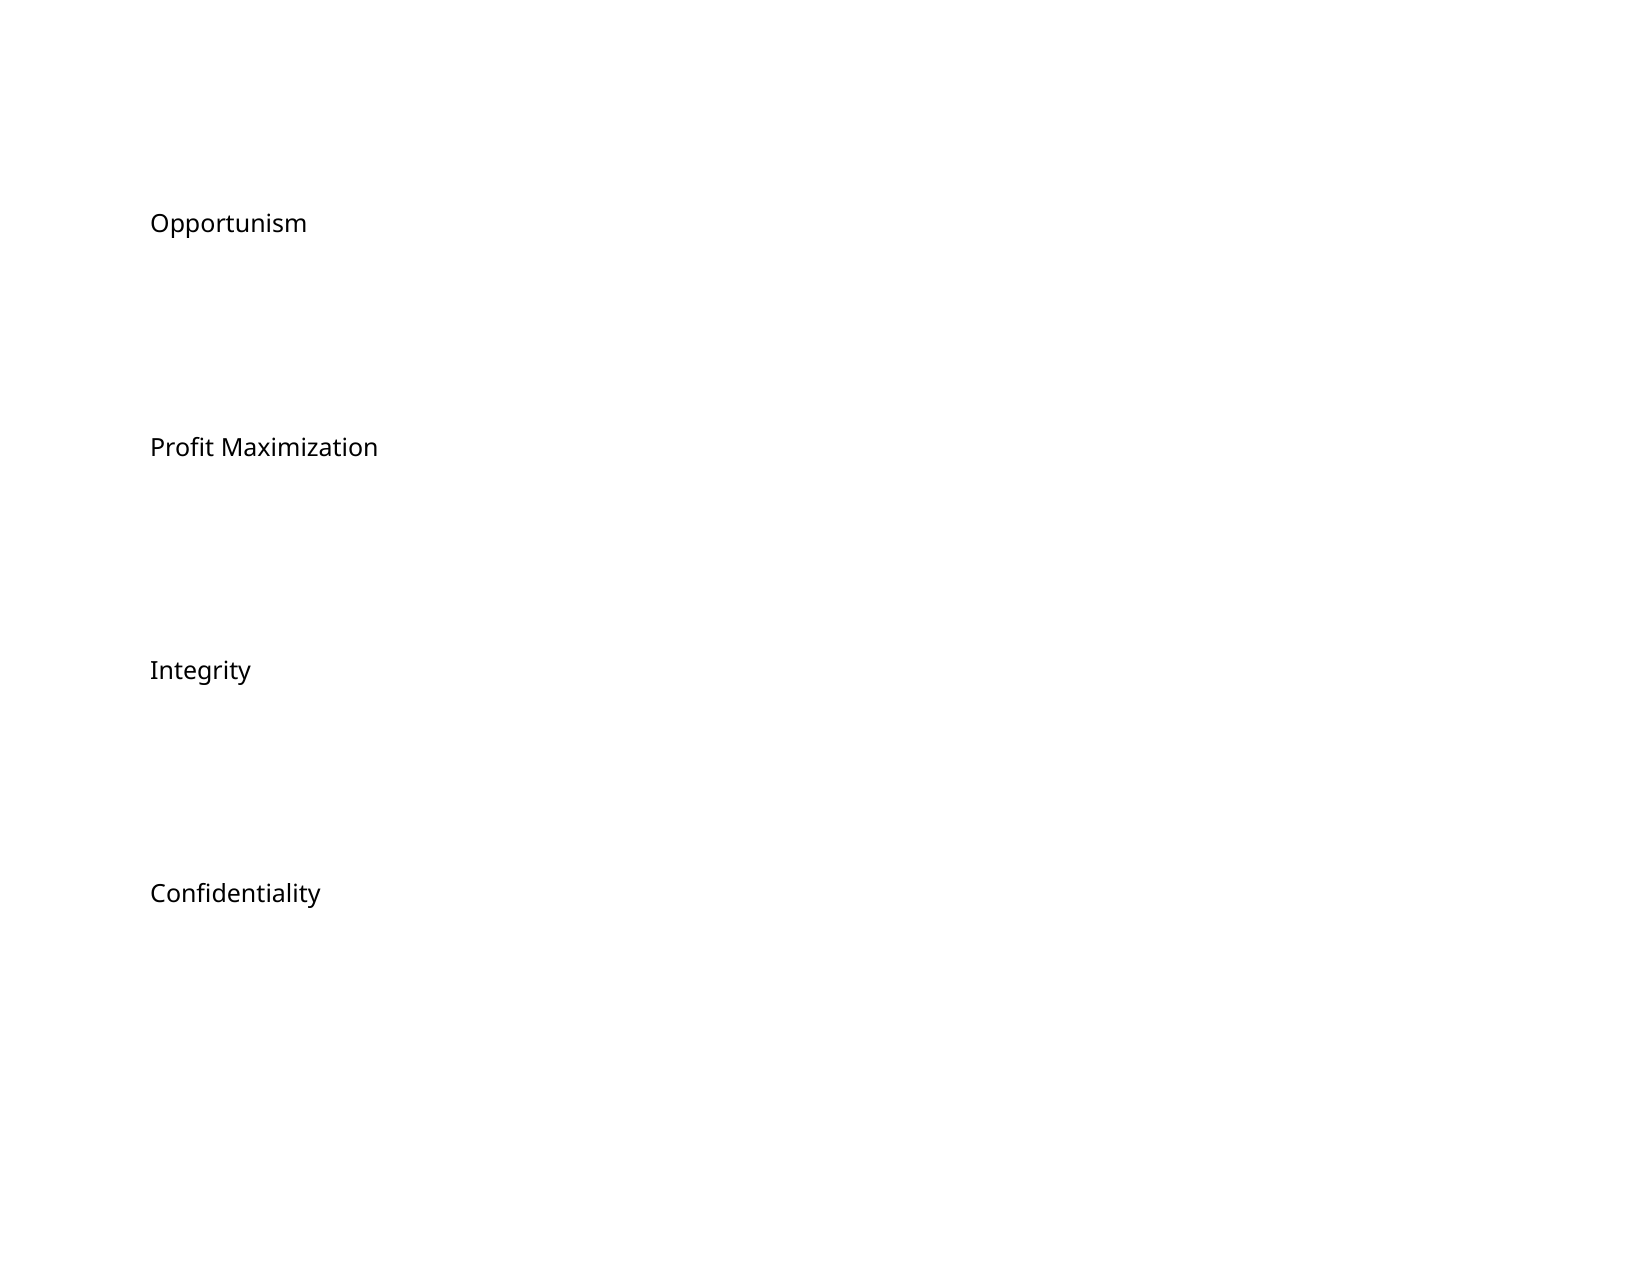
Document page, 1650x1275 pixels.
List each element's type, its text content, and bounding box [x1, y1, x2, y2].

text Confidentiality [150, 876, 1500, 910]
text Profit Maximization [150, 429, 1500, 463]
text Opportunism [150, 206, 1500, 240]
text Integrity [150, 652, 1500, 687]
